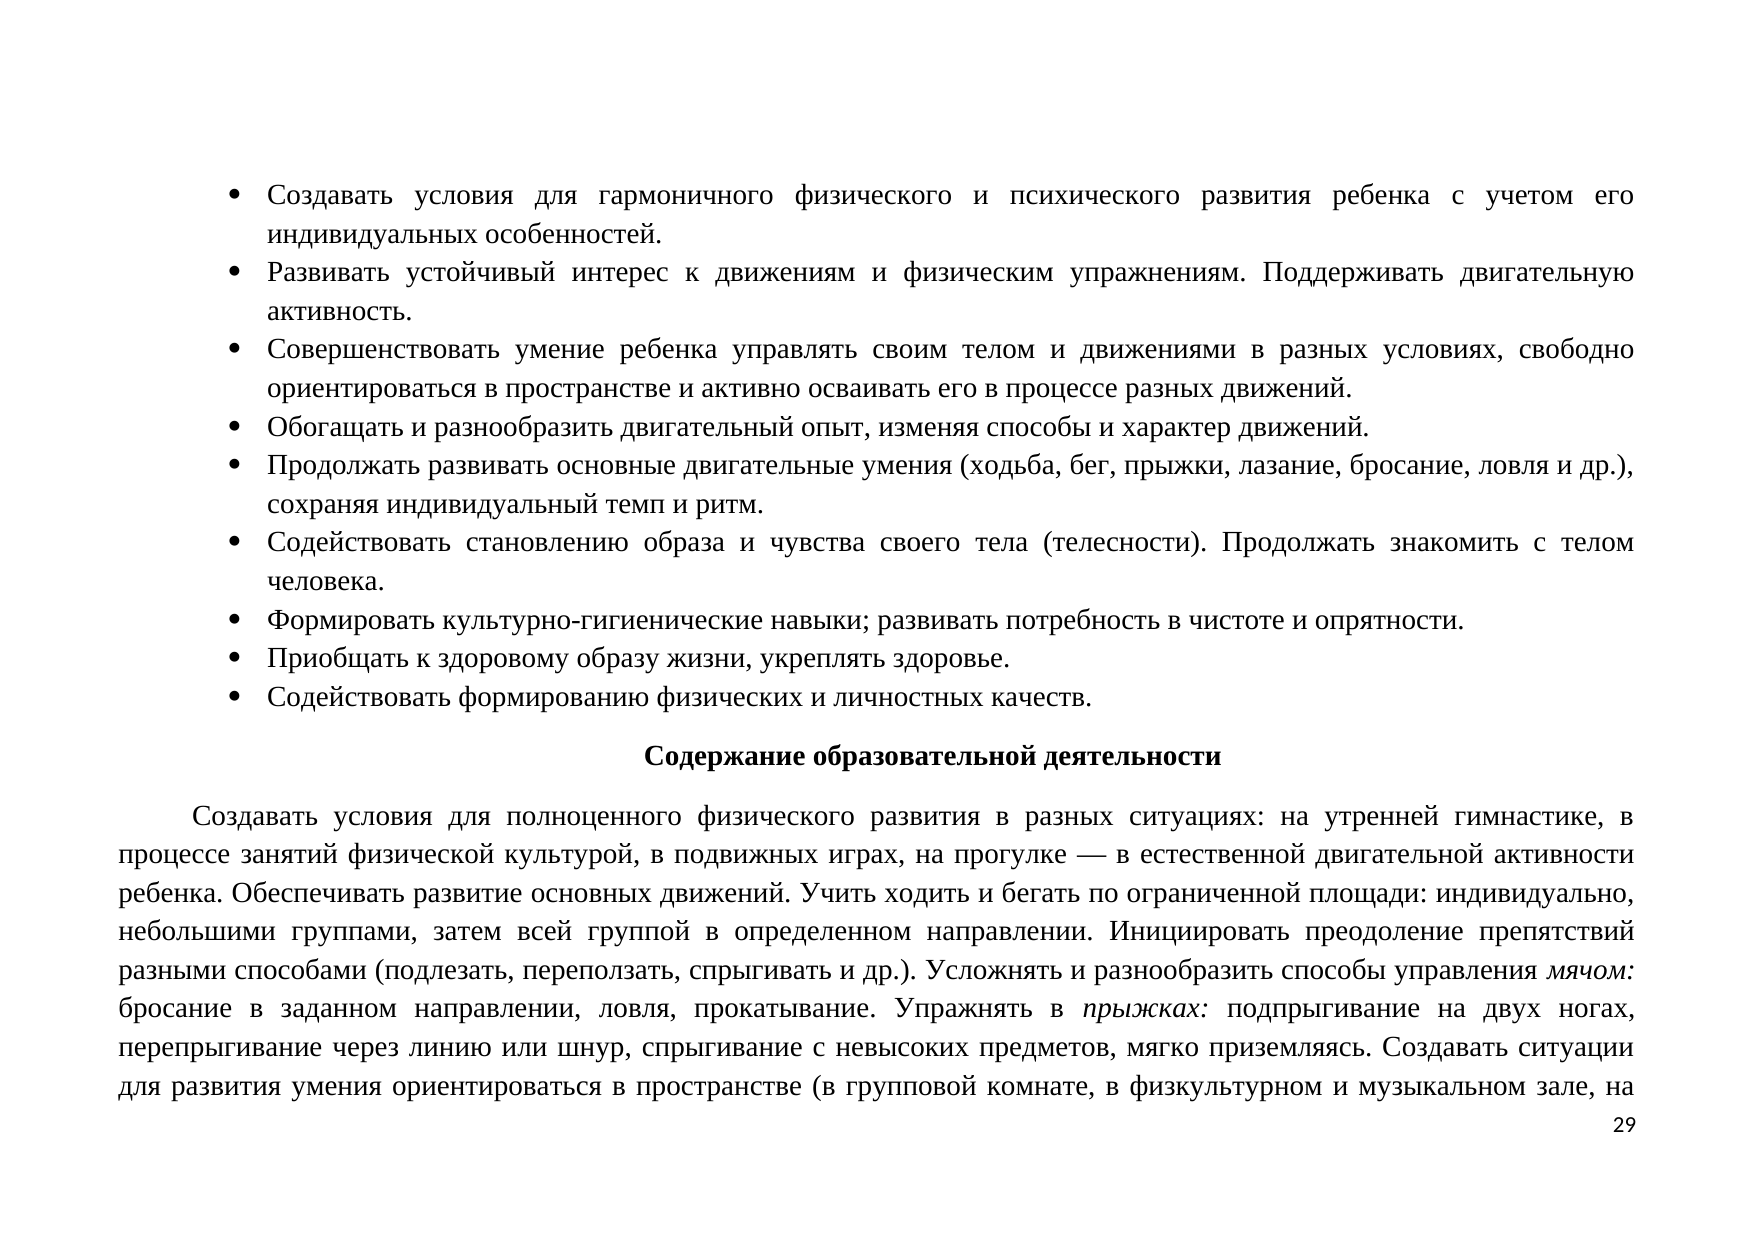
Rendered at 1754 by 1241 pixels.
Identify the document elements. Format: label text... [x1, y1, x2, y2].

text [118, 798, 1636, 1101]
text Содержание образовательной деятельности [229, 738, 1636, 772]
list Приобщать к здоровому образу жизни, укреплять здоровье. [229, 640, 1636, 674]
list Содействовать формированию физических и личностных качеств. [229, 679, 1636, 713]
list Продолжать развивать основные двигательные умения (ходьба, бег, прыжки, лазание, бросание, ловля и др.), сохраняя индивидуальный темп и ритм. [229, 447, 1636, 519]
list Создавать условия для гармоничного физического и психического развития ребенка с учетом его индивидуальных особенностей. [229, 177, 1636, 249]
list Развивать устойчивый интерес к движениям и физическим упражнениям. Поддерживать двигательную активность. [229, 254, 1636, 327]
list Обогащать и разнообразить двигательный опыт, изменяя способы и характер движений. [229, 409, 1636, 442]
list Формировать культурно-гигиенические навыки; развивать потребность в чистоте и опрятности. [229, 602, 1636, 635]
list Совершенствовать умение ребенка управлять своим телом и движениями в разных условиях, свободно ориентироваться в пространстве и активно осваивать его в процессе разных движений. [229, 332, 1636, 404]
list Содействовать становлению образа и чувства своего тела (телесности). Продолжать знакомить с телом человека. [229, 524, 1636, 597]
